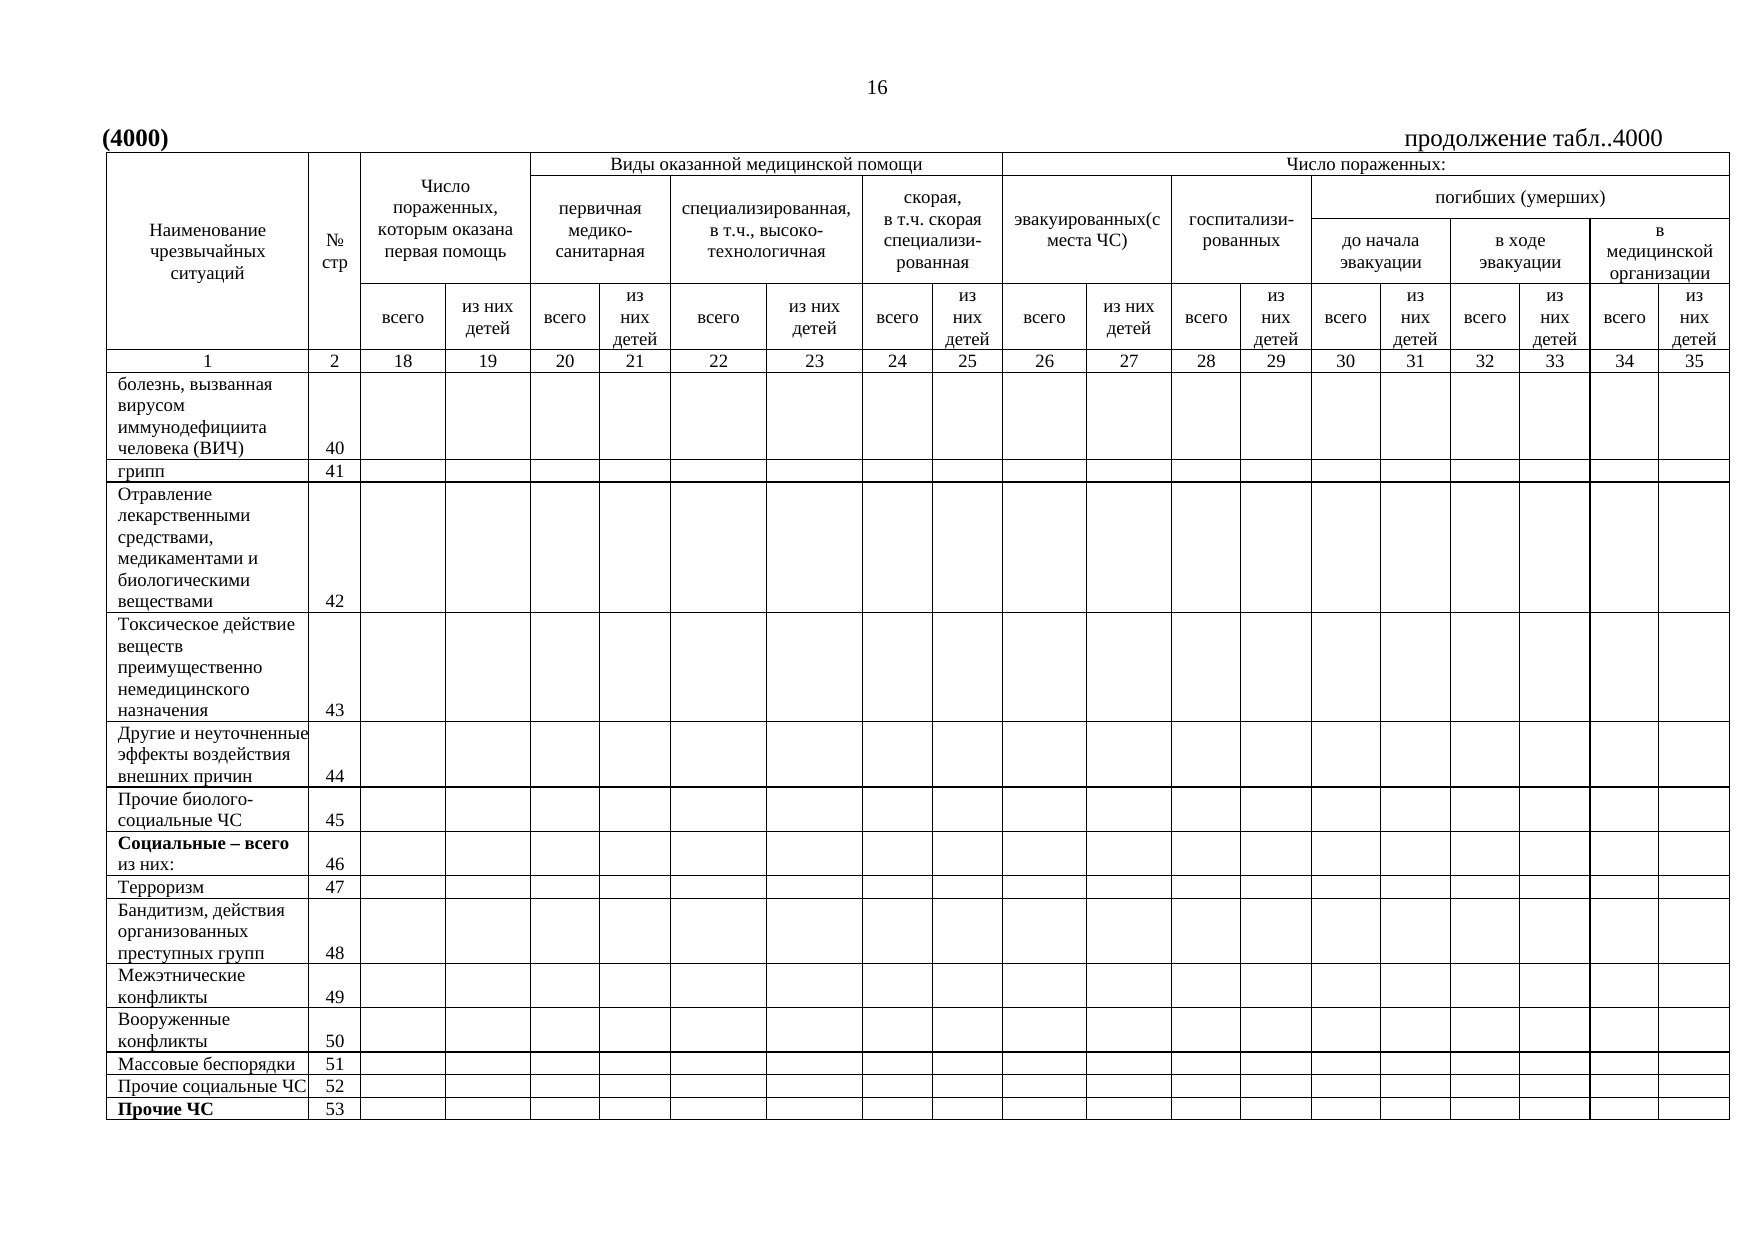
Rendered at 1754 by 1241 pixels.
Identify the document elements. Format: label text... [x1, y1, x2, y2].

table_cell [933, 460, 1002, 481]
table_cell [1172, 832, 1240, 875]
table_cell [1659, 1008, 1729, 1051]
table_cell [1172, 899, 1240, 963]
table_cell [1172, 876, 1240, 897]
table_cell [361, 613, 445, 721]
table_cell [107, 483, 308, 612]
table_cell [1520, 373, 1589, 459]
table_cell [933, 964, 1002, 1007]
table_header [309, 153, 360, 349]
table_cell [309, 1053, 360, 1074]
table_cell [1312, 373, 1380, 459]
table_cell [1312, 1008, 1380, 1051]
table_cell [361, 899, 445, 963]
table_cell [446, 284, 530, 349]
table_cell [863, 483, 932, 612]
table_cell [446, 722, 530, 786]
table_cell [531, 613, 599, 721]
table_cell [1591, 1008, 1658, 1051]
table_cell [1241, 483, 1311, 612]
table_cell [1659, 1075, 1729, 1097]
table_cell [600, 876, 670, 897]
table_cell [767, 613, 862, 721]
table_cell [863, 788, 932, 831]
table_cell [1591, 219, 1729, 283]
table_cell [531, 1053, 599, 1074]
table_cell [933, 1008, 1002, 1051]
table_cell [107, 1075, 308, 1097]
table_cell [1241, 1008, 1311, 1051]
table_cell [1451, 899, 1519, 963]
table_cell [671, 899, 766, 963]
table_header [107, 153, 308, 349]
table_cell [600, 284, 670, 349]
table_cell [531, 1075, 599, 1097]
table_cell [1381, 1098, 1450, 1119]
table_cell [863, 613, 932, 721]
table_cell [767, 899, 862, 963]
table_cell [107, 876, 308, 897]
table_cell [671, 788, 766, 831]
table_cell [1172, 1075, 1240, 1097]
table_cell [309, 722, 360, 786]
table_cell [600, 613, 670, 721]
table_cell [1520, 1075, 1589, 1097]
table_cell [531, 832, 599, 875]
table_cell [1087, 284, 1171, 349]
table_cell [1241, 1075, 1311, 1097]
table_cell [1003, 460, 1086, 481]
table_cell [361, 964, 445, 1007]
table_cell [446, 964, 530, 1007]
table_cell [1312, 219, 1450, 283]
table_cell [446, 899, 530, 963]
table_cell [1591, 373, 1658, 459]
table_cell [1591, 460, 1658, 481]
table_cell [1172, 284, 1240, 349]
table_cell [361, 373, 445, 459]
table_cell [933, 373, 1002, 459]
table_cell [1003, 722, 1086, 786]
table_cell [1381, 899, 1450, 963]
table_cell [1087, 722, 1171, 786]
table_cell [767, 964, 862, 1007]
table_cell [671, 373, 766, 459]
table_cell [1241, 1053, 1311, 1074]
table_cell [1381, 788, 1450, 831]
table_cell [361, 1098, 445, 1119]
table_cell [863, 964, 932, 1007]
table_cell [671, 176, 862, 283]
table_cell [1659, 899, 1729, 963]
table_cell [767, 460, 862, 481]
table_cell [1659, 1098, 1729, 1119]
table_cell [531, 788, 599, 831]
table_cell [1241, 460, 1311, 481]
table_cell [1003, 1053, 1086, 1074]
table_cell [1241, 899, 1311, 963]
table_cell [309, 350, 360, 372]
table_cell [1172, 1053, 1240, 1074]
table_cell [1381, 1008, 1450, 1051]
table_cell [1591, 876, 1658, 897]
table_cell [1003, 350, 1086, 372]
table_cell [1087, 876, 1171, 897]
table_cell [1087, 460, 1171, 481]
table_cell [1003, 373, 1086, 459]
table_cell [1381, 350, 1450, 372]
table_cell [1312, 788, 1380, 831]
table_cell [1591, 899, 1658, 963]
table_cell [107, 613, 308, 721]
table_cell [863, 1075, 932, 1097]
text (4000) продолжение табл..4000 [77, 123, 1677, 152]
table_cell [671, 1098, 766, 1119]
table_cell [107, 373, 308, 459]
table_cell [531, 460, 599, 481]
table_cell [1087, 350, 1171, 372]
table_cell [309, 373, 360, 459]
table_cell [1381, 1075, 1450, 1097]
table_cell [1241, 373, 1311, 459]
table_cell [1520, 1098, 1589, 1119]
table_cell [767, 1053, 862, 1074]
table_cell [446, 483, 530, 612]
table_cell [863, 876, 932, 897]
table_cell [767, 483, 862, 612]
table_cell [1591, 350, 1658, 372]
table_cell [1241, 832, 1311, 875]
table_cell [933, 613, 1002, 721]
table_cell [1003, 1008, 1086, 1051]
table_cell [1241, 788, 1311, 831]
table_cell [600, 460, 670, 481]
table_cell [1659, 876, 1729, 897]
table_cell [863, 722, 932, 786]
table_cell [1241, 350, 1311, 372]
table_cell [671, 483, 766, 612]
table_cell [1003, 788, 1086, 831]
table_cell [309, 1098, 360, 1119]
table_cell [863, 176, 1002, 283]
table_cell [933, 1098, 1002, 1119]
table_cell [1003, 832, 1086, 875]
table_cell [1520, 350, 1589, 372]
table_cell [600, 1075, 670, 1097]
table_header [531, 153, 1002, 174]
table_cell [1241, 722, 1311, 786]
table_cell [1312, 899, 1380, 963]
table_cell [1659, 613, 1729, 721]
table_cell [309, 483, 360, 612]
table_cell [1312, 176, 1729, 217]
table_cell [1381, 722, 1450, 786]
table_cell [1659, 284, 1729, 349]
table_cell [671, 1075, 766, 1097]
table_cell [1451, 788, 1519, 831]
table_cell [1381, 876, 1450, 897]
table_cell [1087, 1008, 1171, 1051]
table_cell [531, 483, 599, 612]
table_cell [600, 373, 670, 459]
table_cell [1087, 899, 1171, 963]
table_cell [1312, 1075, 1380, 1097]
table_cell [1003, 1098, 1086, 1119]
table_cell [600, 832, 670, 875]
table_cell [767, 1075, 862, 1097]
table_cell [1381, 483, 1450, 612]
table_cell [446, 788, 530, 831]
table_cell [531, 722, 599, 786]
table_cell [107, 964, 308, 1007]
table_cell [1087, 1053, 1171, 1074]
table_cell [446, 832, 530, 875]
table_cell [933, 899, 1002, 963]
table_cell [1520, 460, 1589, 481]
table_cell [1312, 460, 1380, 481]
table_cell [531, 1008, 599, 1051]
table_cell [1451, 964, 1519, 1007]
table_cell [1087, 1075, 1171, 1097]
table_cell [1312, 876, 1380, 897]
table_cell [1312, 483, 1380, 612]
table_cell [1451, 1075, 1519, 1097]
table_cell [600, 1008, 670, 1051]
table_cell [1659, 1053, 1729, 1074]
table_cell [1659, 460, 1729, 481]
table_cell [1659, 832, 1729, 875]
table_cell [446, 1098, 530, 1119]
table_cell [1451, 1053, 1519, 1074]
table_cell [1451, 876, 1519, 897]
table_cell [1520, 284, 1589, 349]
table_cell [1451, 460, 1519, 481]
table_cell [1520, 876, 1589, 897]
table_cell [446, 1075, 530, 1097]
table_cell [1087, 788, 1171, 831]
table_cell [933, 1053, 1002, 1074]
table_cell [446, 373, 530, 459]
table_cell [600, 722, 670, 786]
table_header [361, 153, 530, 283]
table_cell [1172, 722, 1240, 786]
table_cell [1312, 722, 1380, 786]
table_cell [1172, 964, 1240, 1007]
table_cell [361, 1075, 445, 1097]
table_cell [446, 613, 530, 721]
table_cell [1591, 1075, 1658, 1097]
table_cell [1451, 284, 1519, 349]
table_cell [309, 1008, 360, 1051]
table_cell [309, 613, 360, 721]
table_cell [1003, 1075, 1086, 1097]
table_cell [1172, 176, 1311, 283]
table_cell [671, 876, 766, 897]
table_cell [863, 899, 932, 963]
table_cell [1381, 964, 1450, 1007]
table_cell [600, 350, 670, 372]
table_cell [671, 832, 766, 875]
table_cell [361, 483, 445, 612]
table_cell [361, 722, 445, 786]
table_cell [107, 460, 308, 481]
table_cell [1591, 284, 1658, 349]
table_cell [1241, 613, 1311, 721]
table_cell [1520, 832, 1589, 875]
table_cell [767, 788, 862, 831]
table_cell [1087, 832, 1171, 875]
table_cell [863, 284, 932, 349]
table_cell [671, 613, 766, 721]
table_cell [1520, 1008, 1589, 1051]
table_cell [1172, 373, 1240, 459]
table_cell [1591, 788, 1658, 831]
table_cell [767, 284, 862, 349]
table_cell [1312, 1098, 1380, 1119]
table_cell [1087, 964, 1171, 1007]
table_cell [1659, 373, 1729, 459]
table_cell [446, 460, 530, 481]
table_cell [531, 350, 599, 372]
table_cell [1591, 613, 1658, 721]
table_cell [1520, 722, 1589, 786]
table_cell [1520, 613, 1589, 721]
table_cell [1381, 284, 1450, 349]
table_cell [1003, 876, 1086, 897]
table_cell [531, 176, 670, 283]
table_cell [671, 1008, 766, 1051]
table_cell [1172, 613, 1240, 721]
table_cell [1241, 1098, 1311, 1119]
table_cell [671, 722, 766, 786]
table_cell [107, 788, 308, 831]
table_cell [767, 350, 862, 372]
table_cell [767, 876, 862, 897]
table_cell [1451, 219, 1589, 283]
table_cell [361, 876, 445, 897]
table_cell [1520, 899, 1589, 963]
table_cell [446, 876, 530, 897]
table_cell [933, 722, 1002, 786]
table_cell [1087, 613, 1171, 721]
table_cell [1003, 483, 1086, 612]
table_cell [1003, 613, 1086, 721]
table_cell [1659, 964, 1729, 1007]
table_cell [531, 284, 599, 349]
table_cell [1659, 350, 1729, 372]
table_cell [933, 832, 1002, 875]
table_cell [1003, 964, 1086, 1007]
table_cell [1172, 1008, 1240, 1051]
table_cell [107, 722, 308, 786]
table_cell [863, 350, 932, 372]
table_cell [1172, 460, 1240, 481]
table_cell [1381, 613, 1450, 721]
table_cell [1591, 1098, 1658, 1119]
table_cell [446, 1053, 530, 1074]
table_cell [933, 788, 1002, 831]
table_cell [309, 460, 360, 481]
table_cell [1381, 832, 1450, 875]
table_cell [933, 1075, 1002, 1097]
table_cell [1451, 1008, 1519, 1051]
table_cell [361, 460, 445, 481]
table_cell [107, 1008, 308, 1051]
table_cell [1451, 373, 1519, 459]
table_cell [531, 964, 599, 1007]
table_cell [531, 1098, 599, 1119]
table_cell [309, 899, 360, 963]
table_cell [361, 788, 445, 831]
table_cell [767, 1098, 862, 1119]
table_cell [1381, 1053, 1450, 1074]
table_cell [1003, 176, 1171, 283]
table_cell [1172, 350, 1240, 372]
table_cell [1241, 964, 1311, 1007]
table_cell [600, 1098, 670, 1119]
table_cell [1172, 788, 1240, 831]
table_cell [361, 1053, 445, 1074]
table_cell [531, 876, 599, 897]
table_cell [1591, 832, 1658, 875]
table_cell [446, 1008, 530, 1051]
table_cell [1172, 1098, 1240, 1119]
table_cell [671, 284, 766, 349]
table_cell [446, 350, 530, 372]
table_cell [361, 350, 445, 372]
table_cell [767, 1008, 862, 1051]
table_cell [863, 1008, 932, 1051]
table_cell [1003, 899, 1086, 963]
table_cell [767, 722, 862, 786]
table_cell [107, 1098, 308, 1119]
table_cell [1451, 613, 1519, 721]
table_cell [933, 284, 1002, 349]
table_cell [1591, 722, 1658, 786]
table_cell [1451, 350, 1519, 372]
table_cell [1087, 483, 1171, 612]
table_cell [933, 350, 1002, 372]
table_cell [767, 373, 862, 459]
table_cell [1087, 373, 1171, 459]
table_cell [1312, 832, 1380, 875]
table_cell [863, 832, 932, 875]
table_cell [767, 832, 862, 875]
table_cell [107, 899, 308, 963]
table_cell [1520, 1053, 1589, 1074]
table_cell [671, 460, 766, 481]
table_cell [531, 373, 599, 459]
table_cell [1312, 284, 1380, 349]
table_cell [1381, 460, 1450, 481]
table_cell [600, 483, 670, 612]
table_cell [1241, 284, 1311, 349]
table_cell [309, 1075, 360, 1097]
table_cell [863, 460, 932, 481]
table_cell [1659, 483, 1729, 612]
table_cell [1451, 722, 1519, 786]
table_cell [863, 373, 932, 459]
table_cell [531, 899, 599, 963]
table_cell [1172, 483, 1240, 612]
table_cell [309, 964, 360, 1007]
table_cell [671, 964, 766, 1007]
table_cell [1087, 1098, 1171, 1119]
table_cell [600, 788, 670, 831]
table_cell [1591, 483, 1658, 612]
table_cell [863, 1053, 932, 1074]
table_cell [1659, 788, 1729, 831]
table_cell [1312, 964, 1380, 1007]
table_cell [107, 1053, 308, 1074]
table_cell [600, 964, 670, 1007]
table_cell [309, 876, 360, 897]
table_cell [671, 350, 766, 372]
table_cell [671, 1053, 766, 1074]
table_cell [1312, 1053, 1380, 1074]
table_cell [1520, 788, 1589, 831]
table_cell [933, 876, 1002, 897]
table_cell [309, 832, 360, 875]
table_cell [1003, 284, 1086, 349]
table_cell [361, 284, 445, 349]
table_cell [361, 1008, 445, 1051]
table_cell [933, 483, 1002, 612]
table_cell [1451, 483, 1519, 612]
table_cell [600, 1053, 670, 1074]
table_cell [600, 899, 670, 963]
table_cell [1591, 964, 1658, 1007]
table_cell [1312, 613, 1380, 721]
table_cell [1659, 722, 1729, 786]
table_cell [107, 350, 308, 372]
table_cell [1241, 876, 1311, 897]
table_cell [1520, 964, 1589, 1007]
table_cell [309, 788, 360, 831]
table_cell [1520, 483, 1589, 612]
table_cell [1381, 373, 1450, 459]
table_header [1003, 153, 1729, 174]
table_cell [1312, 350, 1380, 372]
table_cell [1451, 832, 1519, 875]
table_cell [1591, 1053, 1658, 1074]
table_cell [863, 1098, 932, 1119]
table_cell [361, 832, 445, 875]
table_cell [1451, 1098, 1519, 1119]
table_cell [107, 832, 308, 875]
